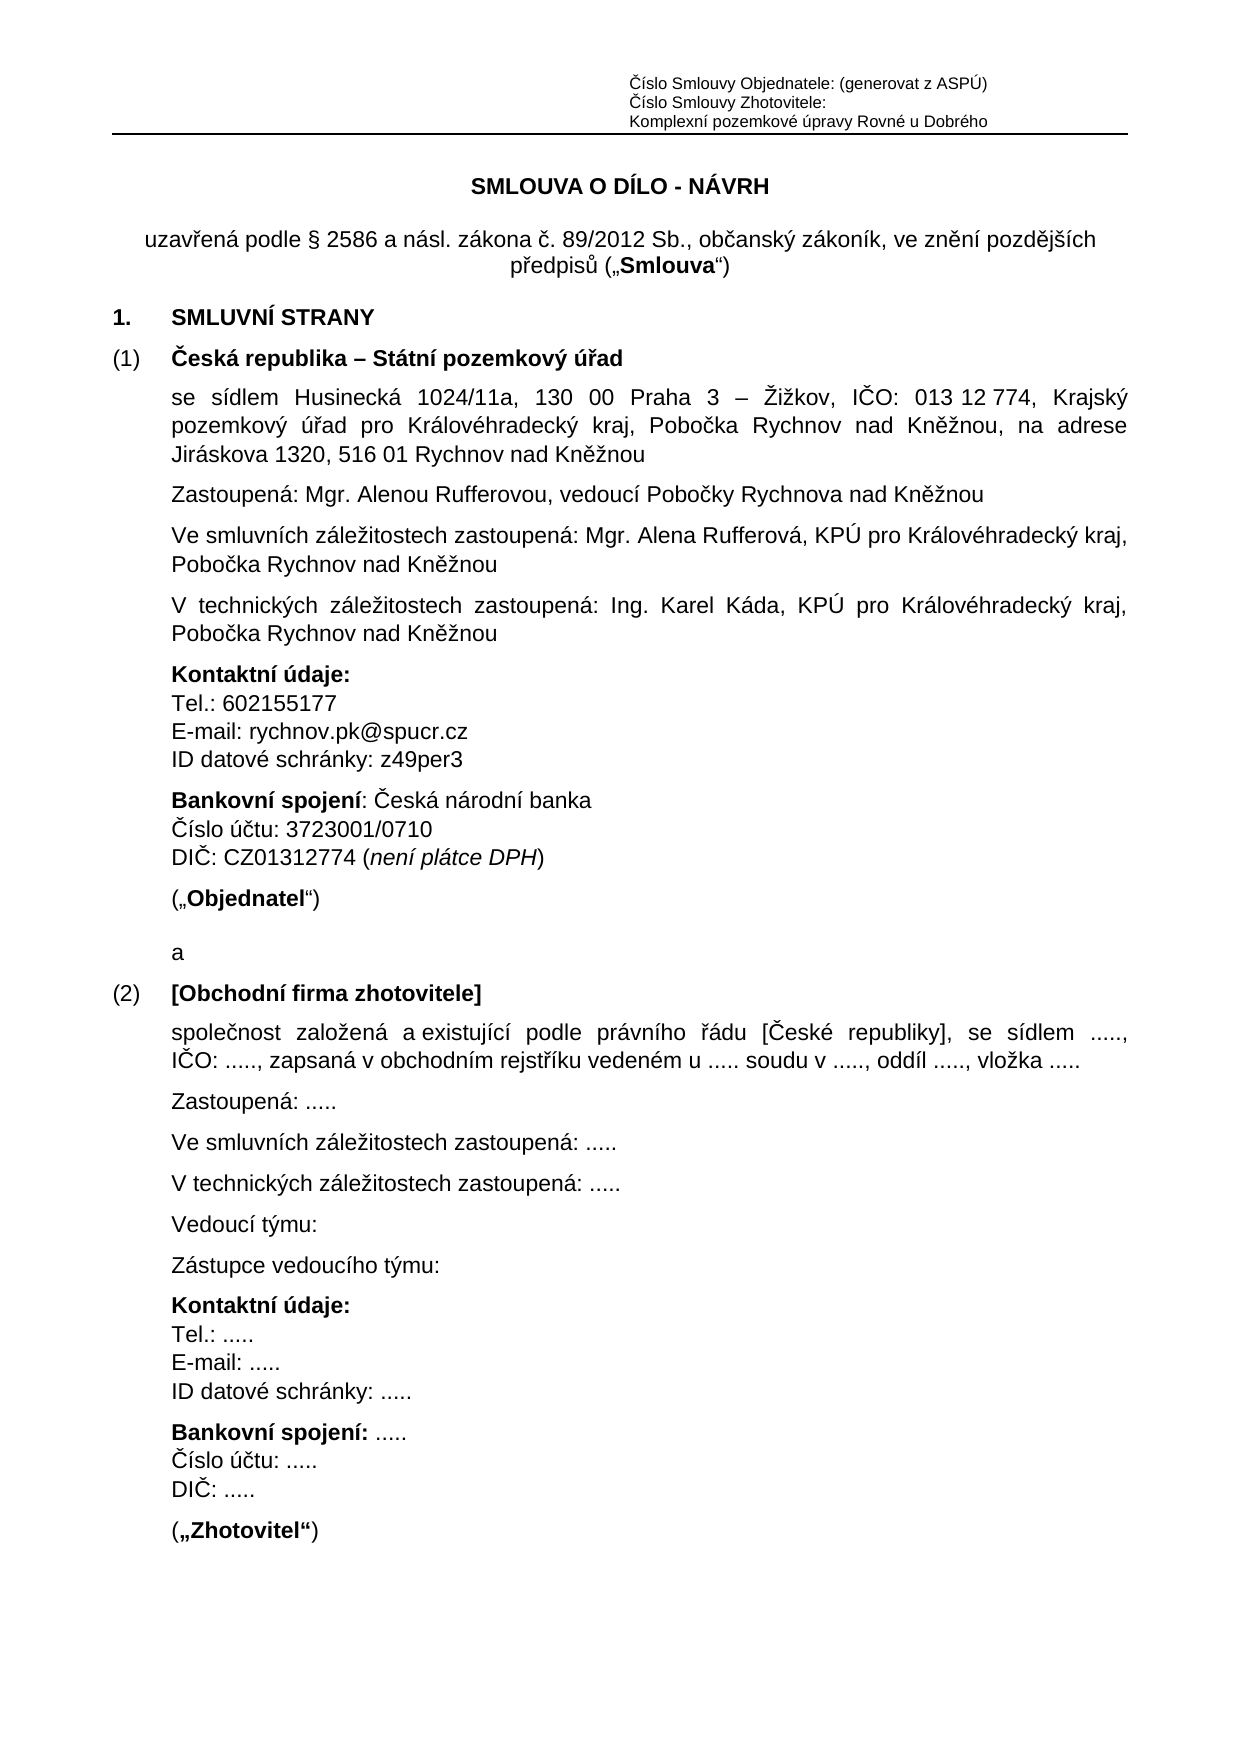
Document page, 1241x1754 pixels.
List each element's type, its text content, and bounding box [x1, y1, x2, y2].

text E-mail: rychnov.pk@spucr.cz [171, 718, 1128, 744]
text Zástupce vedoucího týmu: [171, 1252, 1128, 1278]
text Číslo účtu: ..... [171, 1447, 1128, 1473]
list [Obchodní firma zhotovitele] [112, 979, 1128, 1006]
text ID datové schránky: z49per3 [171, 746, 1128, 773]
text Zastoupená: Mgr. Alenou Rufferovou, vedoucí Pobočky Rychnova nad Kněžnou [171, 481, 1128, 508]
list uzavřená podle § 2586 a násl. zákona č. 89/2012 Sb., občanský zákoník, ve znění pozdějších předpisů („Smlouva“) [112, 226, 1128, 279]
text ID datové schránky: ..... [171, 1378, 1128, 1404]
text Tel.: ..... [171, 1321, 1128, 1347]
text Číslo účtu: 3723001/0710 [171, 816, 980, 842]
text se sídlem Husinecká 1024/11a, 130 00 Praha 3 – Žižkov, IČO: 013 12 774, Krajský pozemkový úřad pro Královéhradecký kraj, Pobočka Rychnov nad Kněžnou, na adrese Jiráskova 1320, 516 01 Rychnov nad Kněžnou [171, 384, 1128, 467]
text Ve smluvních záležitostech zastoupená: ..... [171, 1129, 1128, 1155]
subtitle SMLUVNÍ STRANY [112, 304, 1128, 330]
text E-mail: ..... [171, 1349, 1128, 1376]
text Ve smluvních záležitostech zastoupená: Mgr. Alena Rufferová, KPÚ pro Královéhradecký kraj, Pobočka Rychnov nad Kněžnou [171, 522, 1128, 577]
text („Zhotovitel“) [171, 1517, 1128, 1543]
list Česká republika – Státní pozemkový úřad [112, 345, 1128, 371]
text Bankovní spojení: ..... [171, 1419, 1128, 1445]
text Zastoupená: ..... [171, 1088, 1128, 1114]
title SMLOUVA O DÍLO - NÁVRH [112, 173, 1128, 199]
text V technických záležitostech zastoupená: Ing. Karel Káda, KPÚ pro Královéhradecký kraj, Pobočka Rychnov nad Kněžnou [171, 592, 1128, 647]
text a [171, 939, 1128, 965]
text Kontaktní údaje: [171, 1292, 1128, 1319]
text („Objednatel“) [171, 885, 980, 912]
text DIČ: CZ01312774 (není plátce DPH) [171, 844, 980, 871]
text Tel.: 602155177 [171, 689, 1128, 716]
text V technických záležitostech zastoupená: ..... [171, 1170, 1128, 1196]
text Vedoucí týmu: [171, 1211, 1128, 1237]
text Kontaktní údaje: [171, 661, 1128, 687]
text Bankovní spojení: Česká národní banka [171, 787, 1128, 814]
text společnost založená a existující podle právního řádu [České republiky], se sídlem ....., IČO: ....., zapsaná v obchodním rejstříku vedeném u ..... soudu v ....., oddíl ....., vložka ..... [171, 1018, 1128, 1073]
text DIČ: ..... [171, 1476, 1128, 1502]
